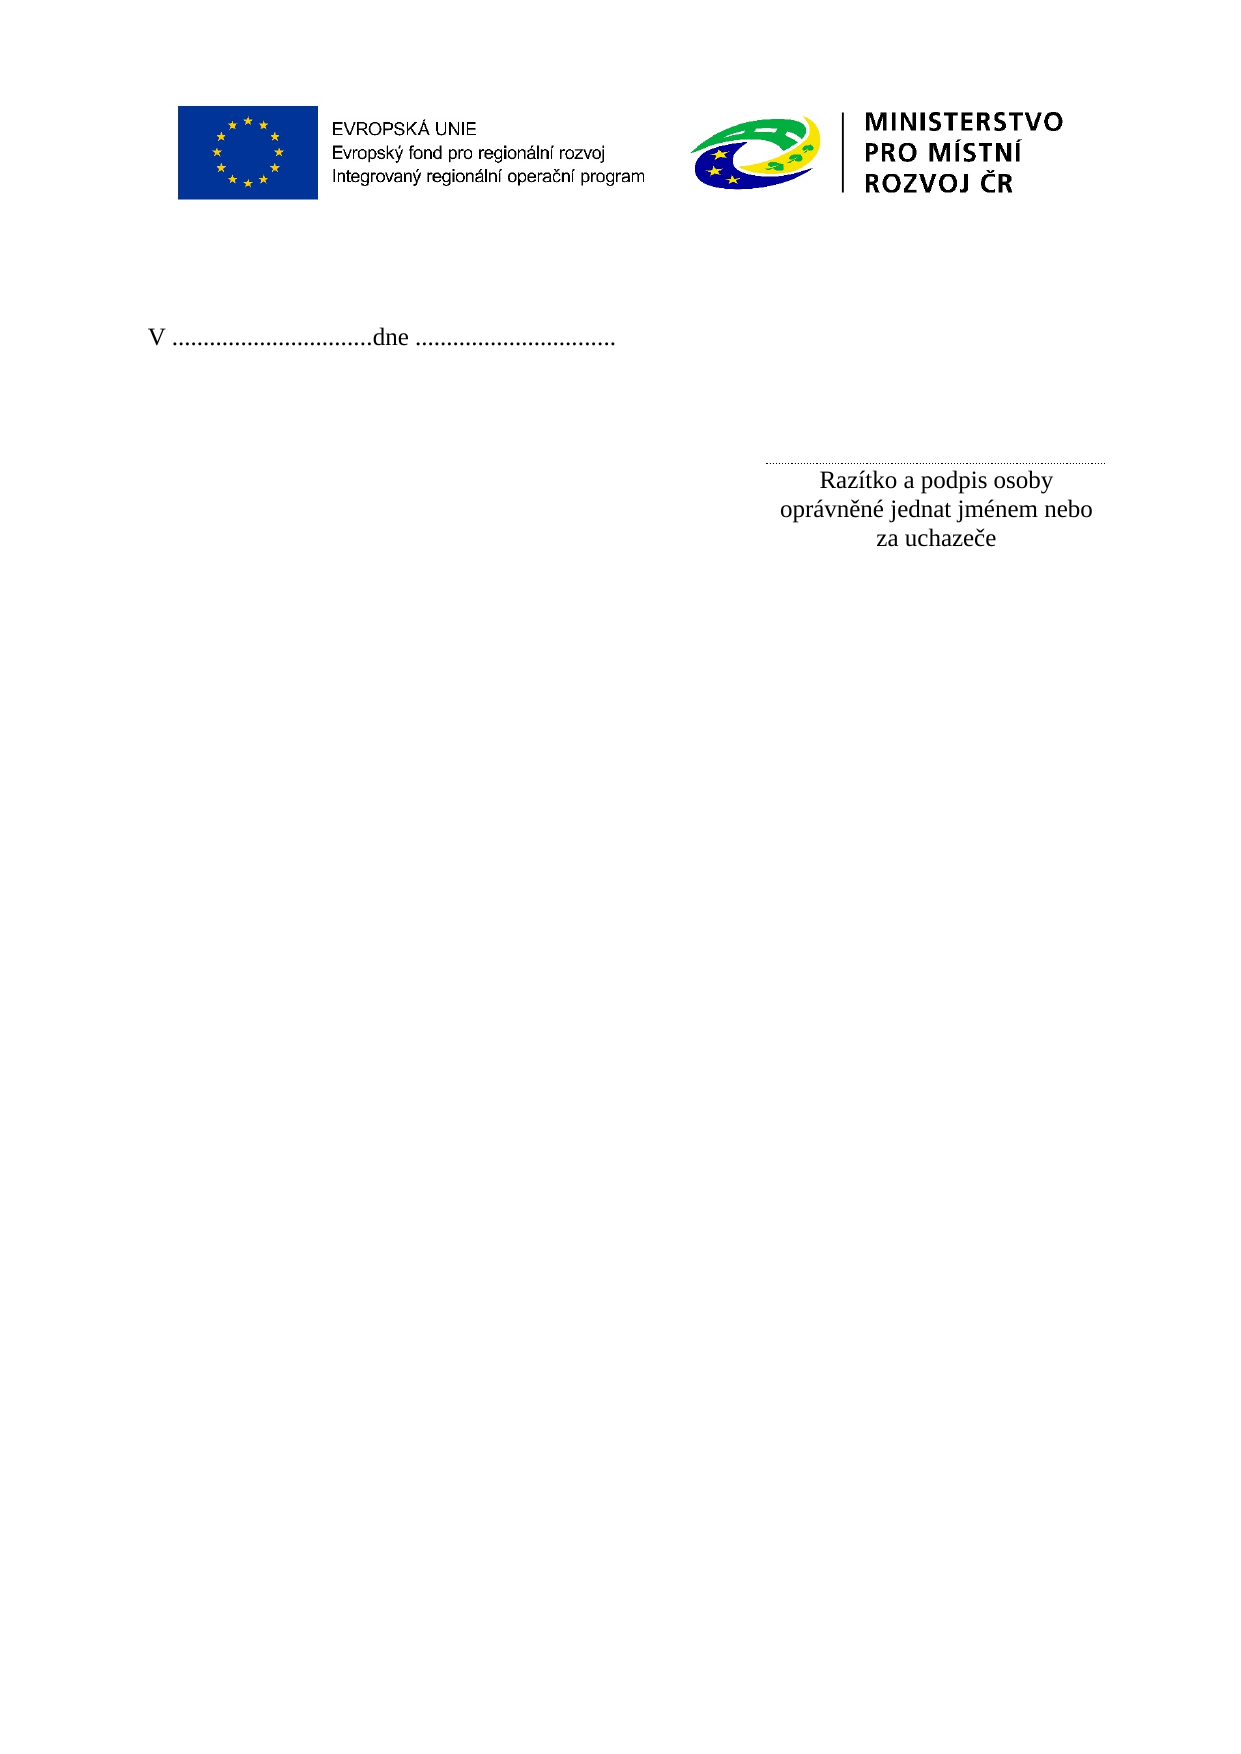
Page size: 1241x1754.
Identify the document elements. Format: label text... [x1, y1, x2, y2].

text Razítko a podpis osoby oprávněné jednat jménem nebo za uchazeče [766, 462, 1106, 552]
text V dne [148, 322, 1106, 351]
picture [147, 73, 1093, 230]
